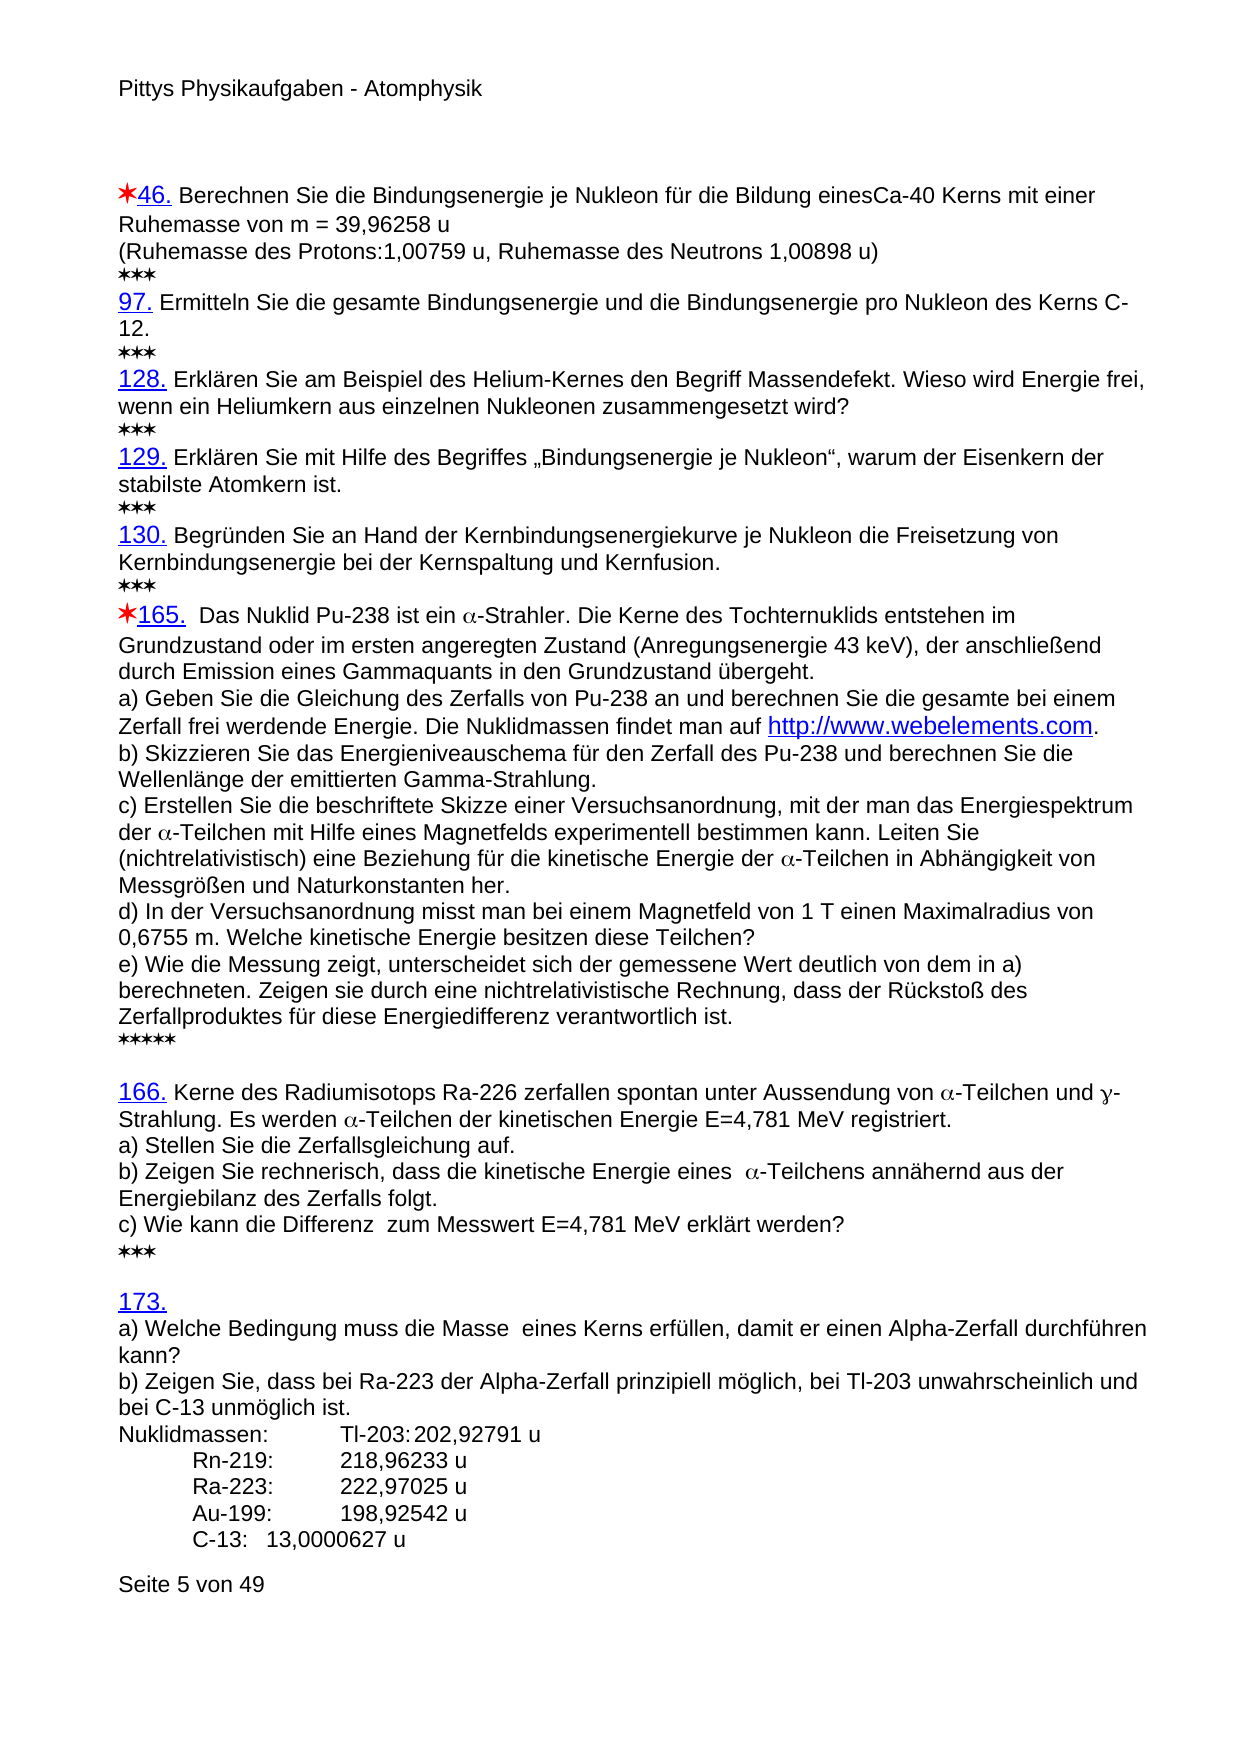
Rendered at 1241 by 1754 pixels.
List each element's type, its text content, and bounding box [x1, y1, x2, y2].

text C-13: 13,0000627 u [118, 1526, 1152, 1552]
text 46. Berechnen Sie die Bindungsenergie je Nukleon für die Bildung einesCa-40 Kerns mit einer Ruhemasse von m = 39,96258 u (Ruhemasse des Protons:1,00759 u, Ruhemasse des Neutrons 1,00898 u) [118, 177, 1152, 287]
text Au-199: 198,92542 u [118, 1500, 1152, 1526]
text 128. Erklären Sie am Beispiel des Helium-Kernes den Begriff Massendefekt. Wieso wird Energie frei, wenn ein Heliumkern aus einzelnen Nukleonen zusammengesetzt wird? [118, 364, 1152, 442]
text Ra-223: 222,97025 u [118, 1473, 1152, 1500]
text c) Erstellen Sie die beschriftete Skizze einer Versuchsanordnung, mit der man das Energiespektrum der -Teilchen mit Hilfe eines Magnetfelds experimentell bestimmen kann. Leiten Sie (nichtrelativistisch) eine Beziehung für die kinetische Energie der -Teilchen in Abhängigkeit von Messgrößen und Naturkonstanten her. d) In der Versuchsanordnung misst man bei einem Magnetfeld von 1 T einen Maximalradius von 0,6755 m. Welche kinetische Energie besitzen diese Teilchen? e) Wie die Messung zeigt, unterscheidet sich der gemessene Wert deutlich von dem in a) berechneten. Zeigen sie durch eine nichtrelativistische Rechnung, dass der Rückstoß des Zerfallproduktes für diese Energiedifferenz verantwortlich ist. [118, 792, 1152, 1030]
text b) Skizzieren Sie das Energieniveauschema für den Zerfall des Pu-238 und berechnen Sie die Wellenlänge der emittierten Gamma-Strahlung. [118, 740, 1152, 792]
text Rn-219: 218,96233 u [118, 1447, 1152, 1473]
text Nuklidmassen: Tl-203: 202,92791 u [118, 1421, 1152, 1447]
text 97. Ermitteln Sie die gesamte Bindungsenergie und die Bindungsenergie pro Nukleon des Kerns C-12. [118, 287, 1152, 364]
text 166. Kerne des Radiumisotops Ra-226 zerfallen spontan unter Aussendung von -Teilchen und -Strahlung. Es werden -Teilchen der kinetischen Energie E=4,781 MeV registriert. a) Stellen Sie die Zerfallsgleichung auf. b) Zeigen Sie rechnerisch, dass die kinetische Energie eines -Teilchens annähernd aus der Energiebilanz des Zerfalls folgt. c) Wie kann die Differenz zum Messwert E=4,781 MeV erklärt werden? [118, 1077, 1152, 1237]
text a) Welche Bedingung muss die Masse eines Kerns erfüllen, damit er einen Alpha-Zerfall durchführen kann? [118, 1315, 1152, 1368]
text b) Zeigen Sie, dass bei Ra-223 der Alpha-Zerfall prinzipiell möglich, bei Tl-203 unwahrscheinlich und bei C-13 unmöglich ist. [118, 1368, 1152, 1421]
text 165. Das Nuklid Pu-238 ist ein -Strahler. Die Kerne des Tochternuklids entstehen im Grundzustand oder im ersten angeregten Zustand (Anregungsenergie 43 keV), der anschließend durch Emission eines Gammaquants in den Grundzustand übergeht. a) Geben Sie die Gleichung des Zerfalls von Pu-238 an und berechnen Sie die gesamte bei einem Zerfall frei werdende Energie. Die Nuklidmassen findet man auf http://www.webelements.com. [118, 598, 1152, 740]
text 130. Begründen Sie an Hand der Kernbindungsenergiekurve je Nukleon die Freisetzung von Kernbindungsenergie bei der Kernspaltung und Kernfusion. [118, 520, 1152, 598]
text 173. [118, 1286, 1152, 1315]
text 129. Erklären Sie mit Hilfe des Begriffes „Bindungsenergie je Nukleon“, warum der Eisenkern der stabilste Atomkern ist. [118, 442, 1152, 520]
